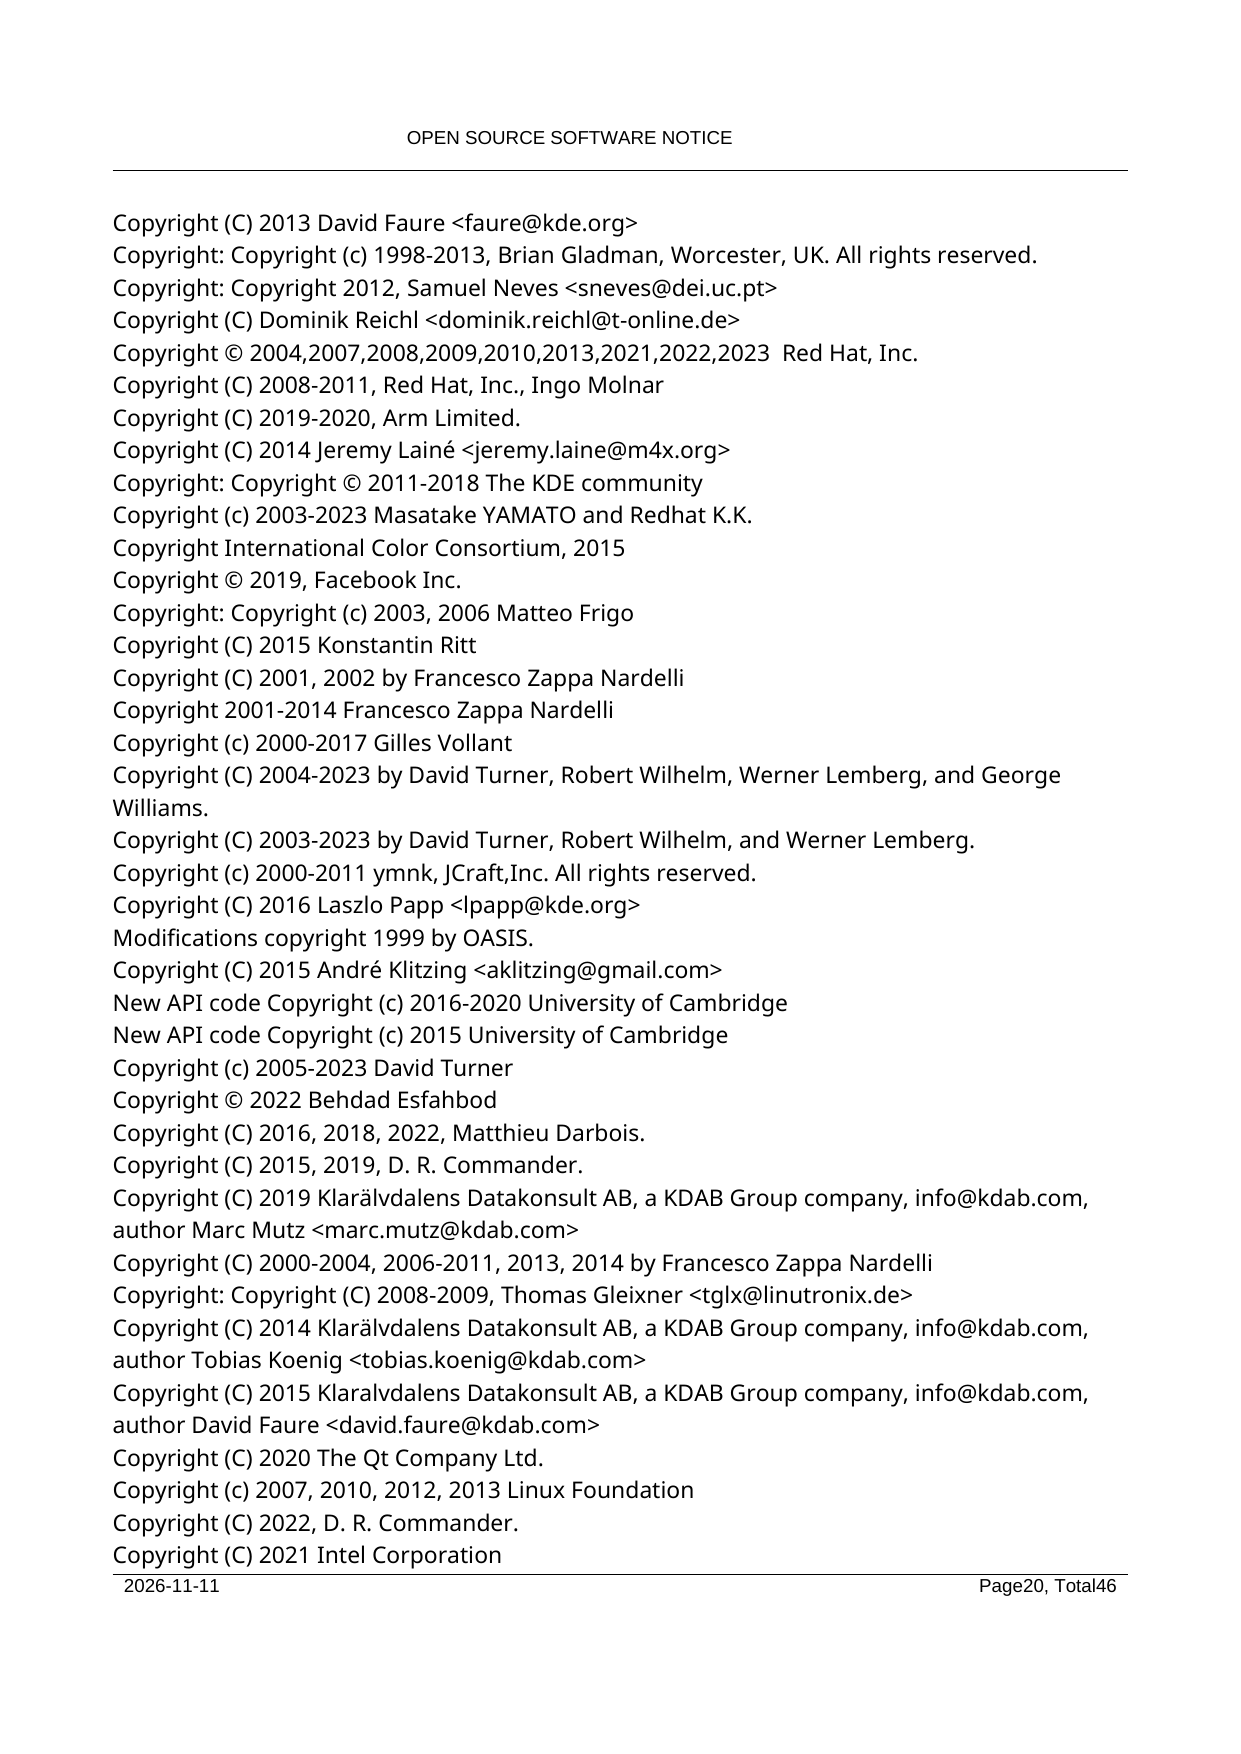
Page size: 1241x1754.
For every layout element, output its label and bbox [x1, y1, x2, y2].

text [112, 206, 1128, 1571]
